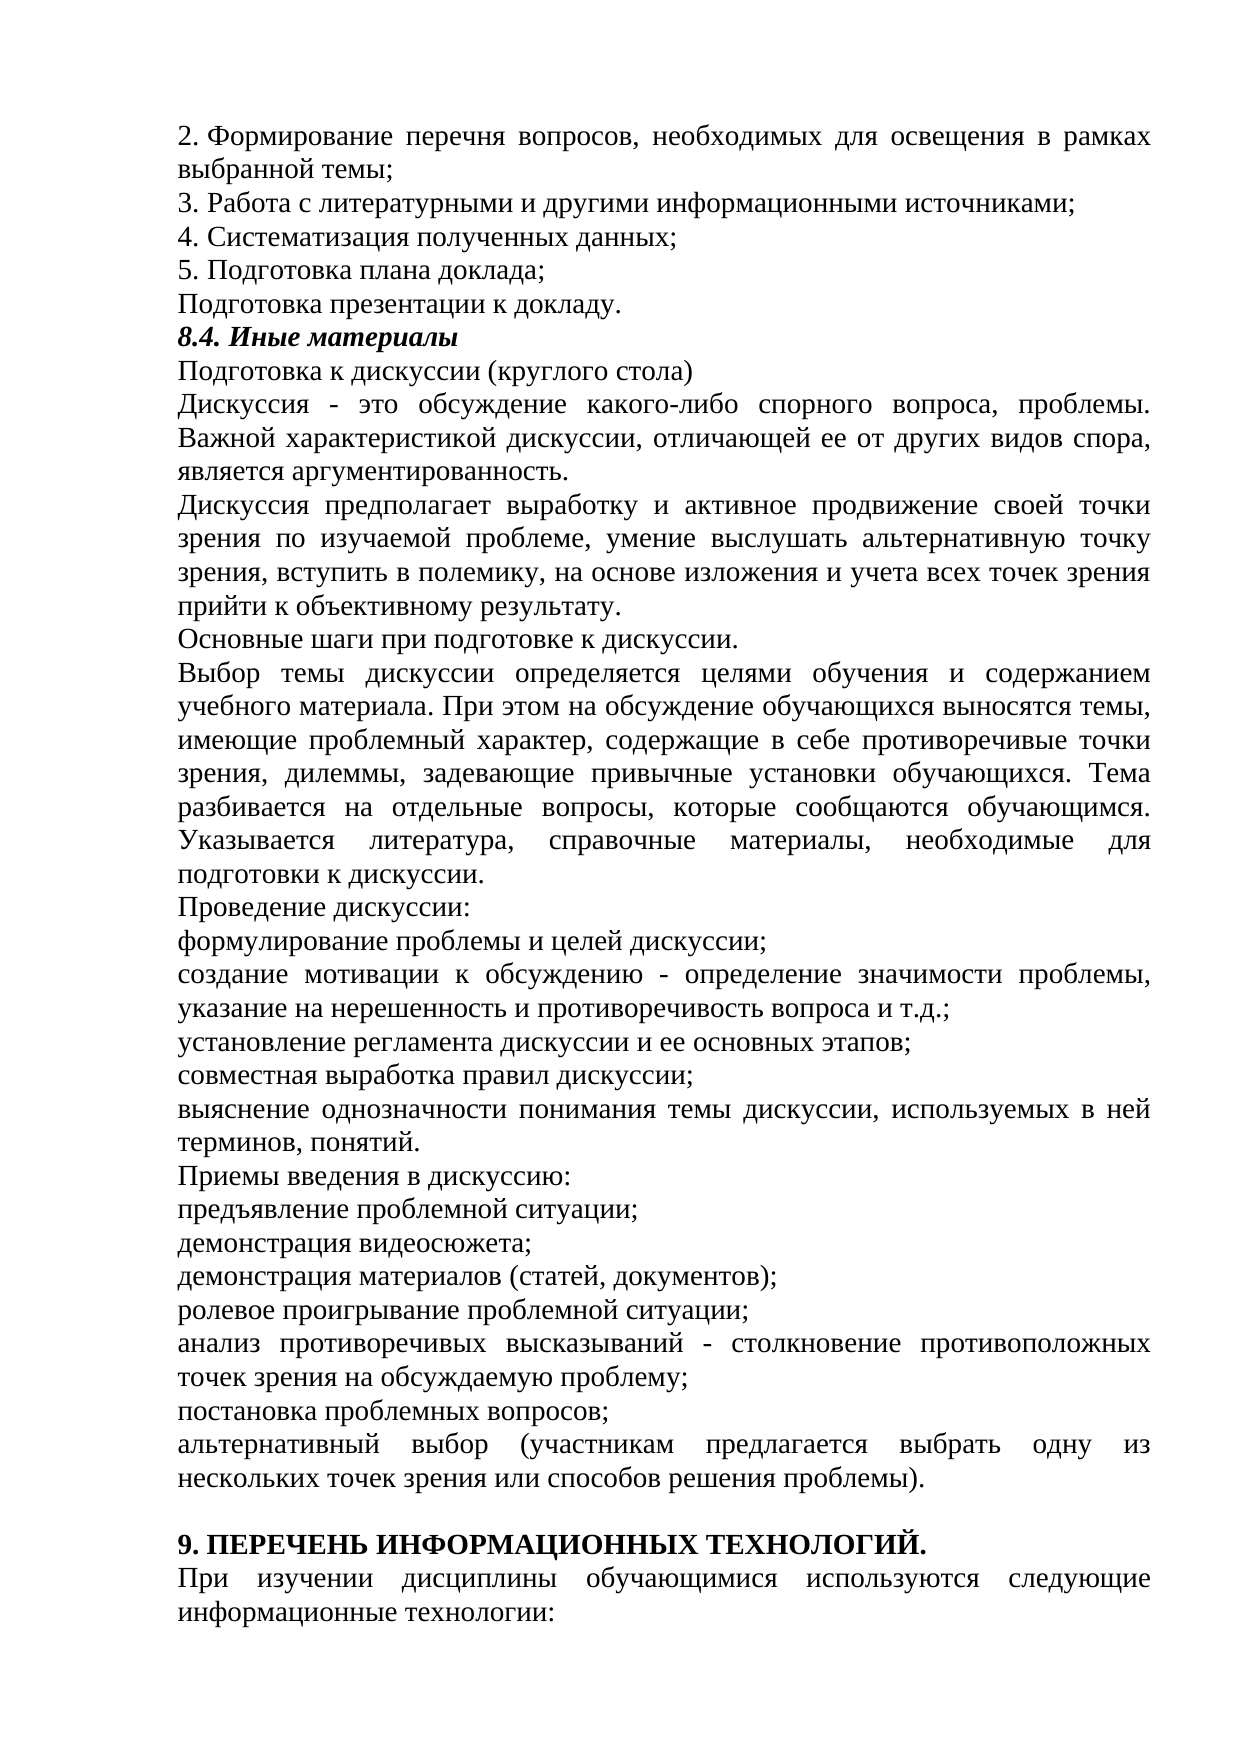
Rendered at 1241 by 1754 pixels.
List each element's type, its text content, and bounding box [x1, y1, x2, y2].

list Работа с литературными и другими информационными источниками; [177, 185, 1152, 219]
list Подготовка плана доклада; [177, 252, 1152, 286]
text создание мотивации к обсуждению - определение значимости проблемы, указание на нерешенность и противоречивость вопроса и т.д.; [177, 957, 1152, 1024]
text 9. ПЕРЕЧЕНЬ ИНФОРМАЦИОННЫХ ТЕХНОЛОГИЙ. [177, 1527, 1152, 1560]
text Приемы введения в дискуссию: [177, 1158, 1152, 1191]
text постановка проблемных вопросов; [177, 1393, 1152, 1426]
text демонстрация материалов (статей, документов); [177, 1258, 1152, 1292]
text совместная выработка правил дискуссии; [177, 1057, 1152, 1091]
text демонстрация видеосюжета; [177, 1225, 1152, 1258]
text Дискуссия - это обсуждение какого-либо спорного вопроса, проблемы. Важной характеристикой дискуссии, отличающей ее от других видов спора, является аргументированность. [177, 386, 1152, 487]
list Систематизация полученных данных; [177, 219, 1152, 252]
text Подготовка к дискуссии (круглого стола) [177, 353, 1152, 386]
text Дискуссия предполагает выработку и активное продвижение своей точки зрения по изучаемой проблеме, умение выслушать альтернативную точку зрения, вступить в полемику, на основе изложения и учета всех точек зрения прийти к объективному результату. [177, 487, 1152, 621]
text Выбор темы дискуссии определяется целями обучения и содержанием учебного материала. При этом на обсуждение обучающихся выносятся темы, имеющие проблемный характер, содержащие в себе противоречивые точки зрения, дилеммы, задевающие привычные установки обучающихся. Тема разбивается на отдельные вопросы, которые сообщаются обучающимся. Указывается литература, справочные материалы, необходимые для подготовки к дискуссии. [177, 655, 1152, 889]
text формулирование проблемы и целей дискуссии; [177, 923, 1152, 957]
text 8.4. Иные материалы [177, 319, 1152, 353]
text При изучении дисциплины обучающимися используются следующие информационные технологии: [177, 1560, 1152, 1627]
text Подготовка презентации к докладу. [177, 286, 1152, 319]
text предъявление проблемной ситуации; [177, 1191, 1152, 1225]
text Проведение дискуссии: [177, 889, 1152, 923]
text альтернативный выбор (участникам предлагается выбрать одну из нескольких точек зрения или способов решения проблемы). [177, 1426, 1152, 1493]
text выяснение однозначности понимания темы дискуссии, используемых в ней терминов, понятий. [177, 1091, 1152, 1158]
text анализ противоречивых высказываний - столкновение противоположных точек зрения на обсуждаемую проблему; [177, 1326, 1152, 1393]
text установление регламента дискуссии и ее основных этапов; [177, 1024, 1152, 1057]
text Основные шаги при подготовке к дискуссии. [177, 621, 1152, 655]
list Формирование перечня вопросов, необходимых для освещения в рамках выбранной темы; [177, 118, 1152, 185]
text ролевое проигрывание проблемной ситуации; [177, 1292, 1152, 1326]
